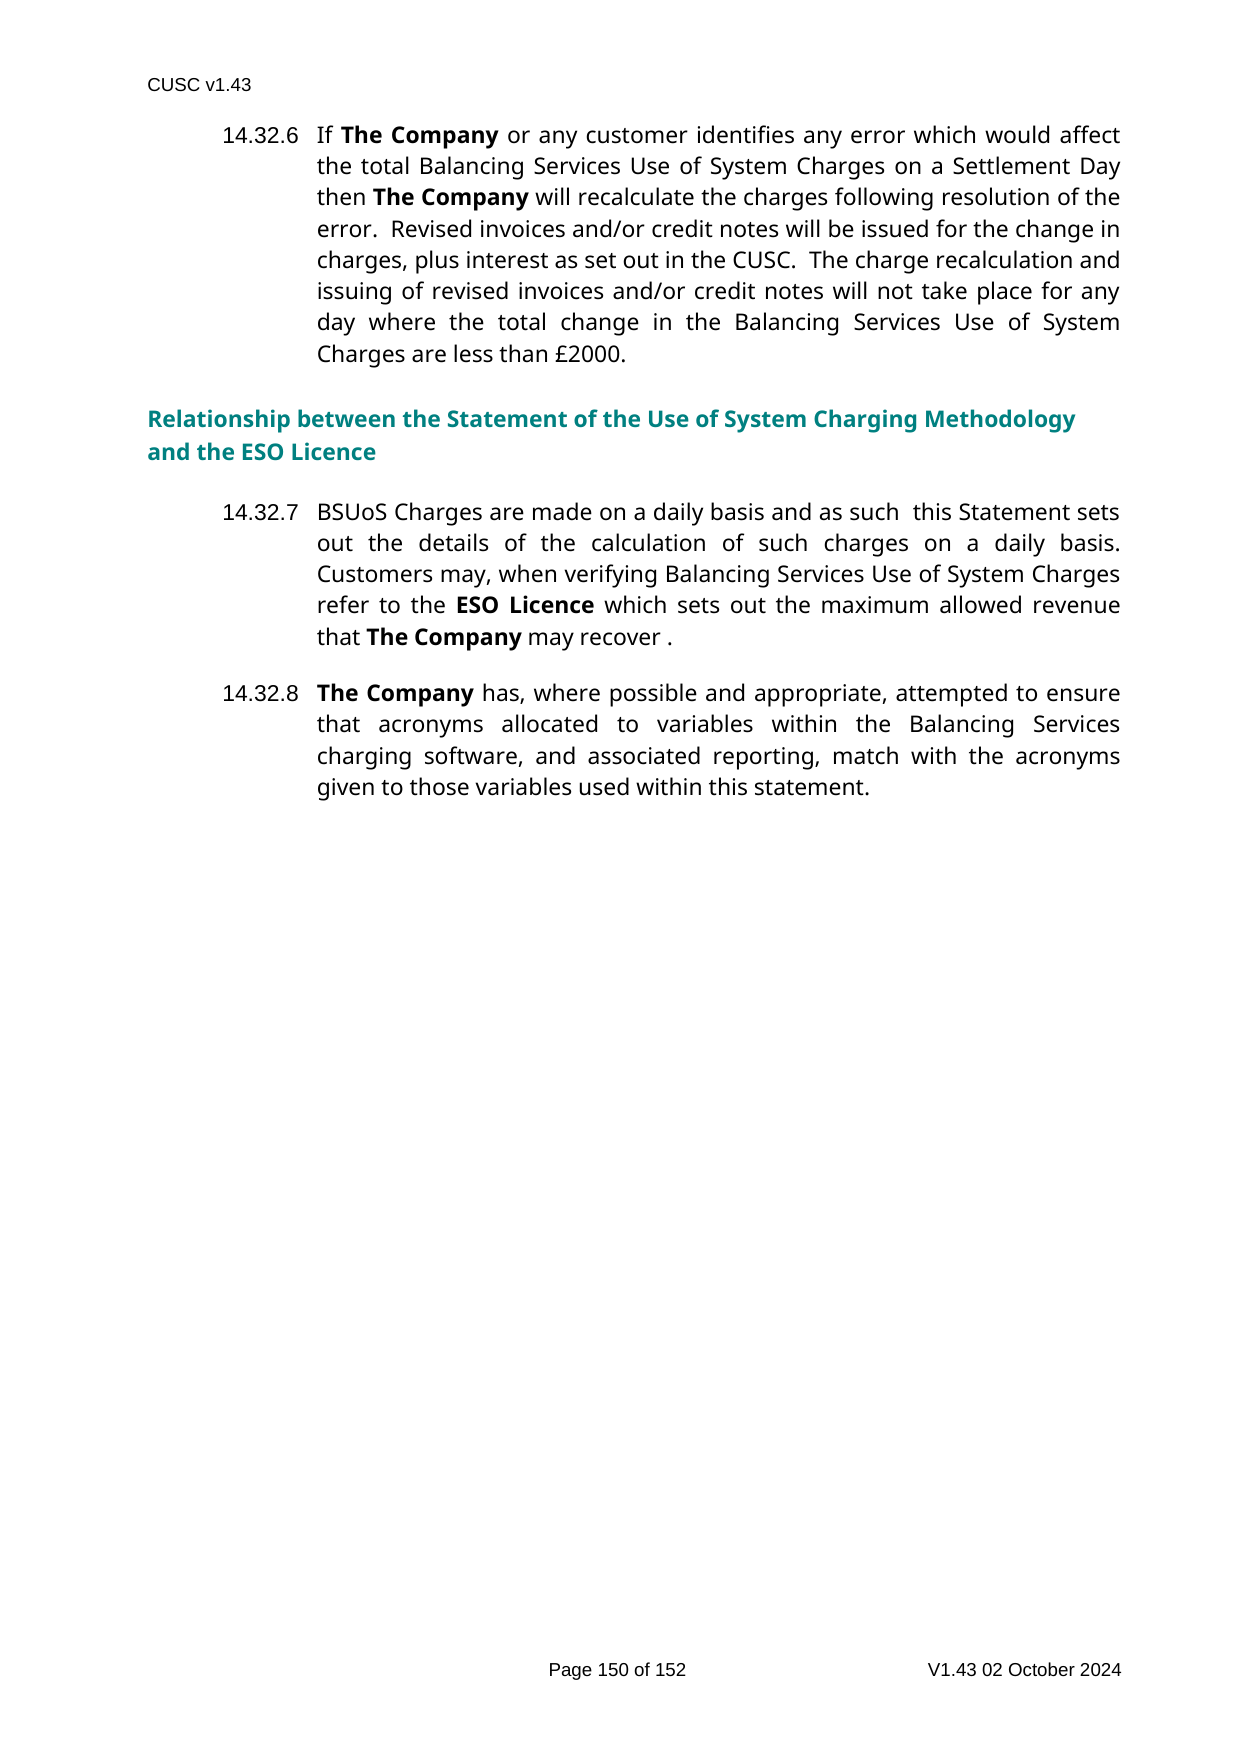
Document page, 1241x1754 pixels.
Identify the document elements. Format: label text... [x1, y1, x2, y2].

list If The Company or any customer identifies any error which would affect the total Balancing Services Use of System Charges on a Settlement Day then The Company will recalculate the charges following resolution of the error. Revised invoices and/or credit notes will be issued for the change in charges, plus interest as set out in the CUSC. The charge recalculation and issuing of revised invoices and/or credit notes will not take place for any day where the total change in the Balancing Services Use of System Charges are less than £2000. [222, 119, 1121, 369]
subtitle Relationship between the Statement of the Use of System Charging Methodology and the ESO Licence [147, 402, 1121, 467]
list The Company has, where possible and appropriate, attempted to ensure that acronyms allocated to variables within the Balancing Services charging software, and associated reporting, match with the acronyms given to those variables used within this statement. [222, 677, 1121, 802]
list BSUoS Charges are made on a daily basis and as such this Statement sets out the details of the calculation of such charges on a daily basis. Customers may, when verifying Balancing Services Use of System Charges refer to the ESO Licence which sets out the maximum allowed revenue that The Company may recover . [222, 495, 1121, 652]
